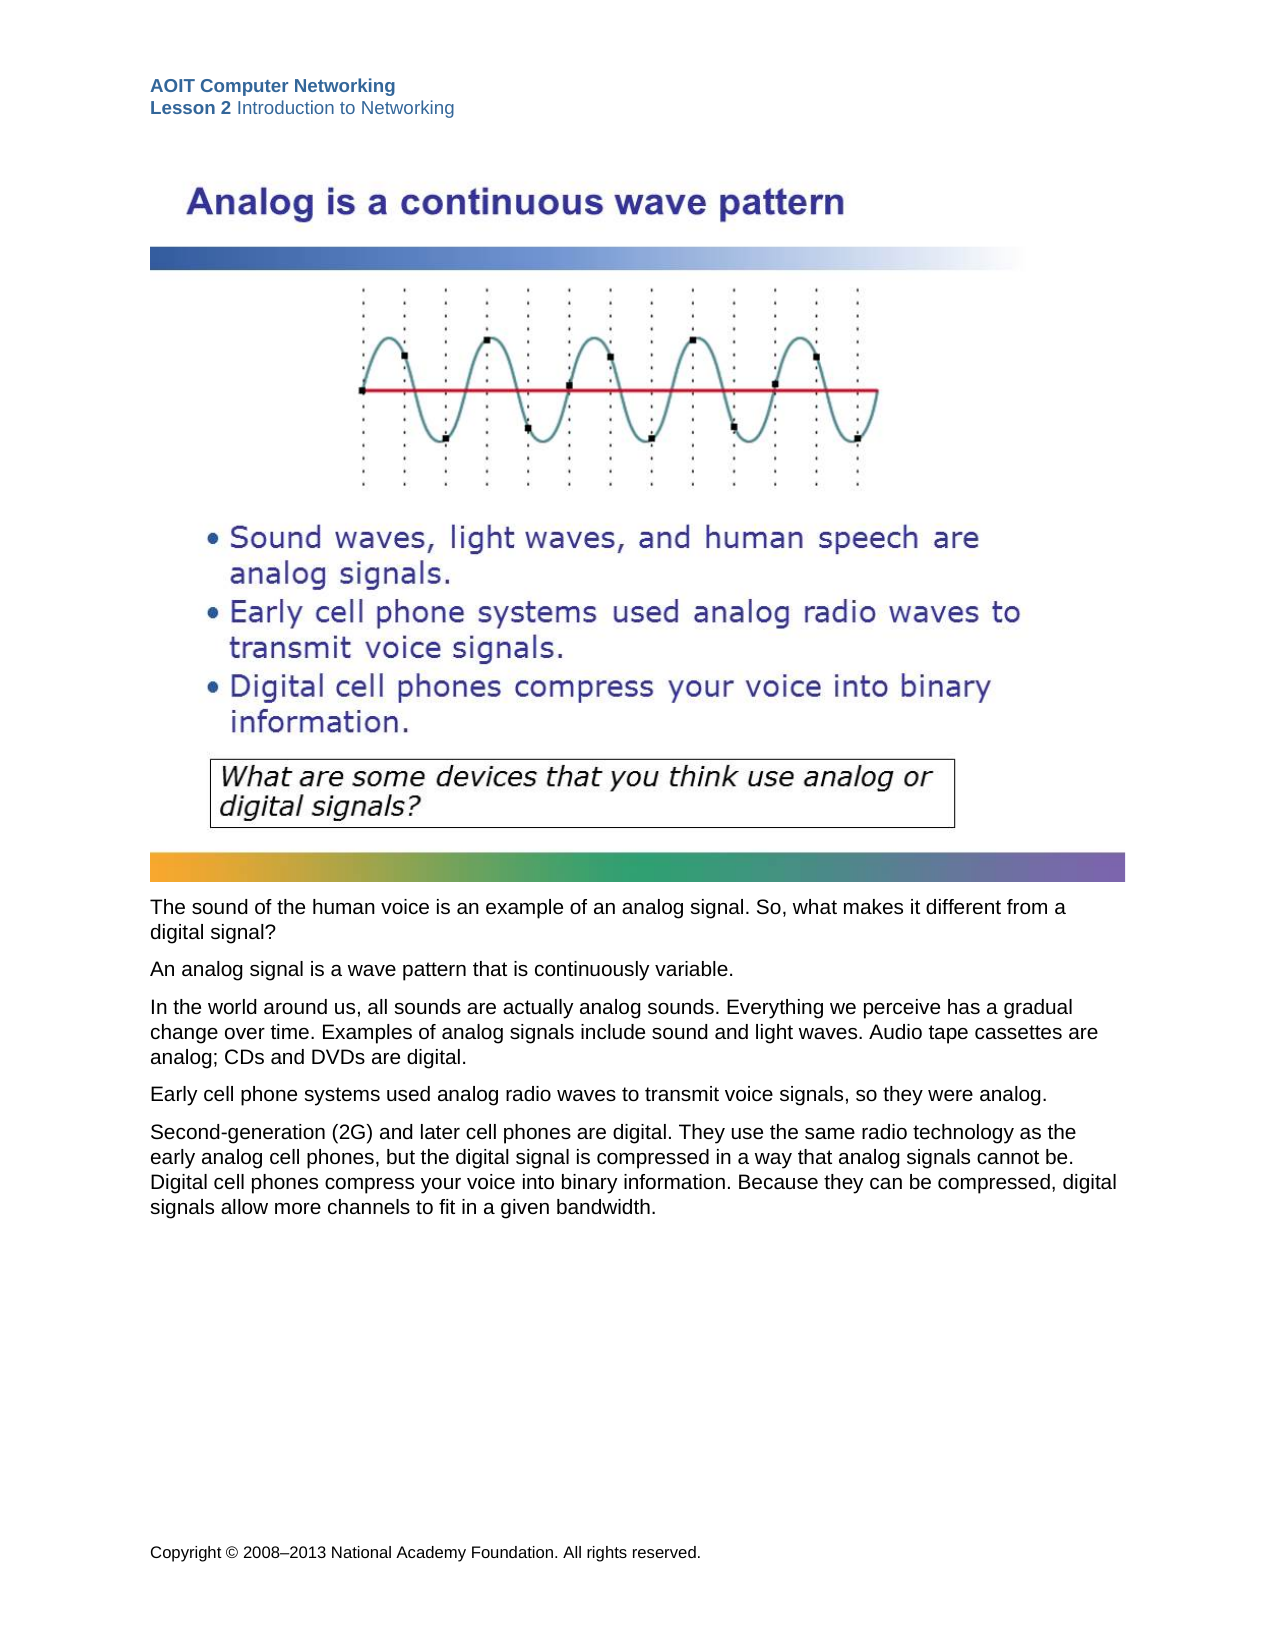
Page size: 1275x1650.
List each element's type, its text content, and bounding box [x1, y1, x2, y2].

text The sound of the human voice is an example of an analog signal. So, what makes it different from a digital signal? [150, 894, 1125, 944]
text In the world around us, all sounds are actually analog sounds. Everything we perceive has a gradual change over time. Examples of analog signals include sound and light waves. Audio tape cassettes are analog; CDs and DVDs are digital. [150, 994, 1125, 1069]
picture [150, 150, 1125, 882]
text An analog signal is a wave pattern that is continuously variable. [150, 956, 1125, 981]
text Early cell phone systems used analog radio waves to transmit voice signals, so they were analog. [150, 1081, 1125, 1106]
text Second-generation (2G) and later cell phones are digital. They use the same radio technology as the early analog cell phones, but the digital signal is compressed in a way that analog signals cannot be. Digital cell phones compress your voice into binary information. Because they can be compressed, digital signals allow more channels to fit in a given bandwidth. [150, 1119, 1125, 1219]
